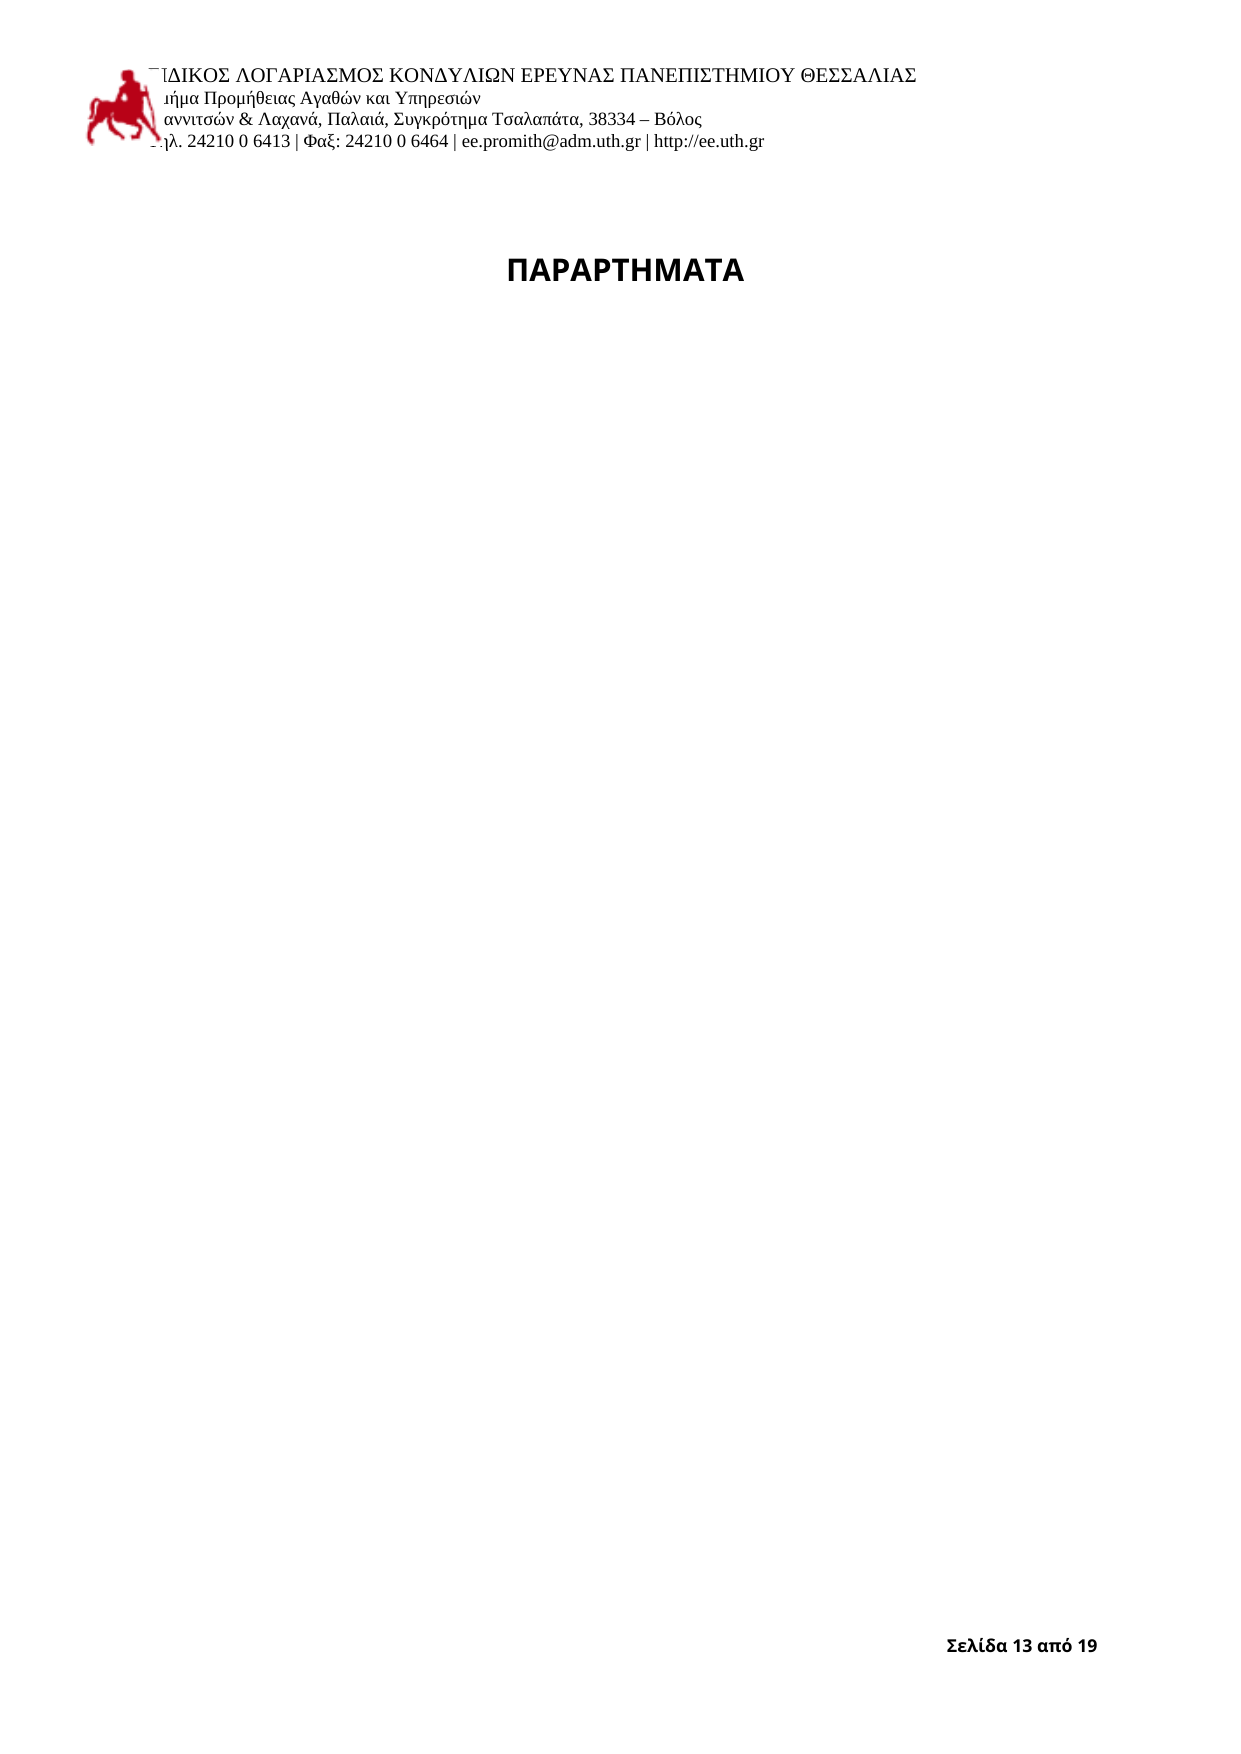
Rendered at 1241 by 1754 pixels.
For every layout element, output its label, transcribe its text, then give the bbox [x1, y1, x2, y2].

text ΠΑΡΑΡΤΗΜΑΤΑ [506, 248, 1099, 290]
